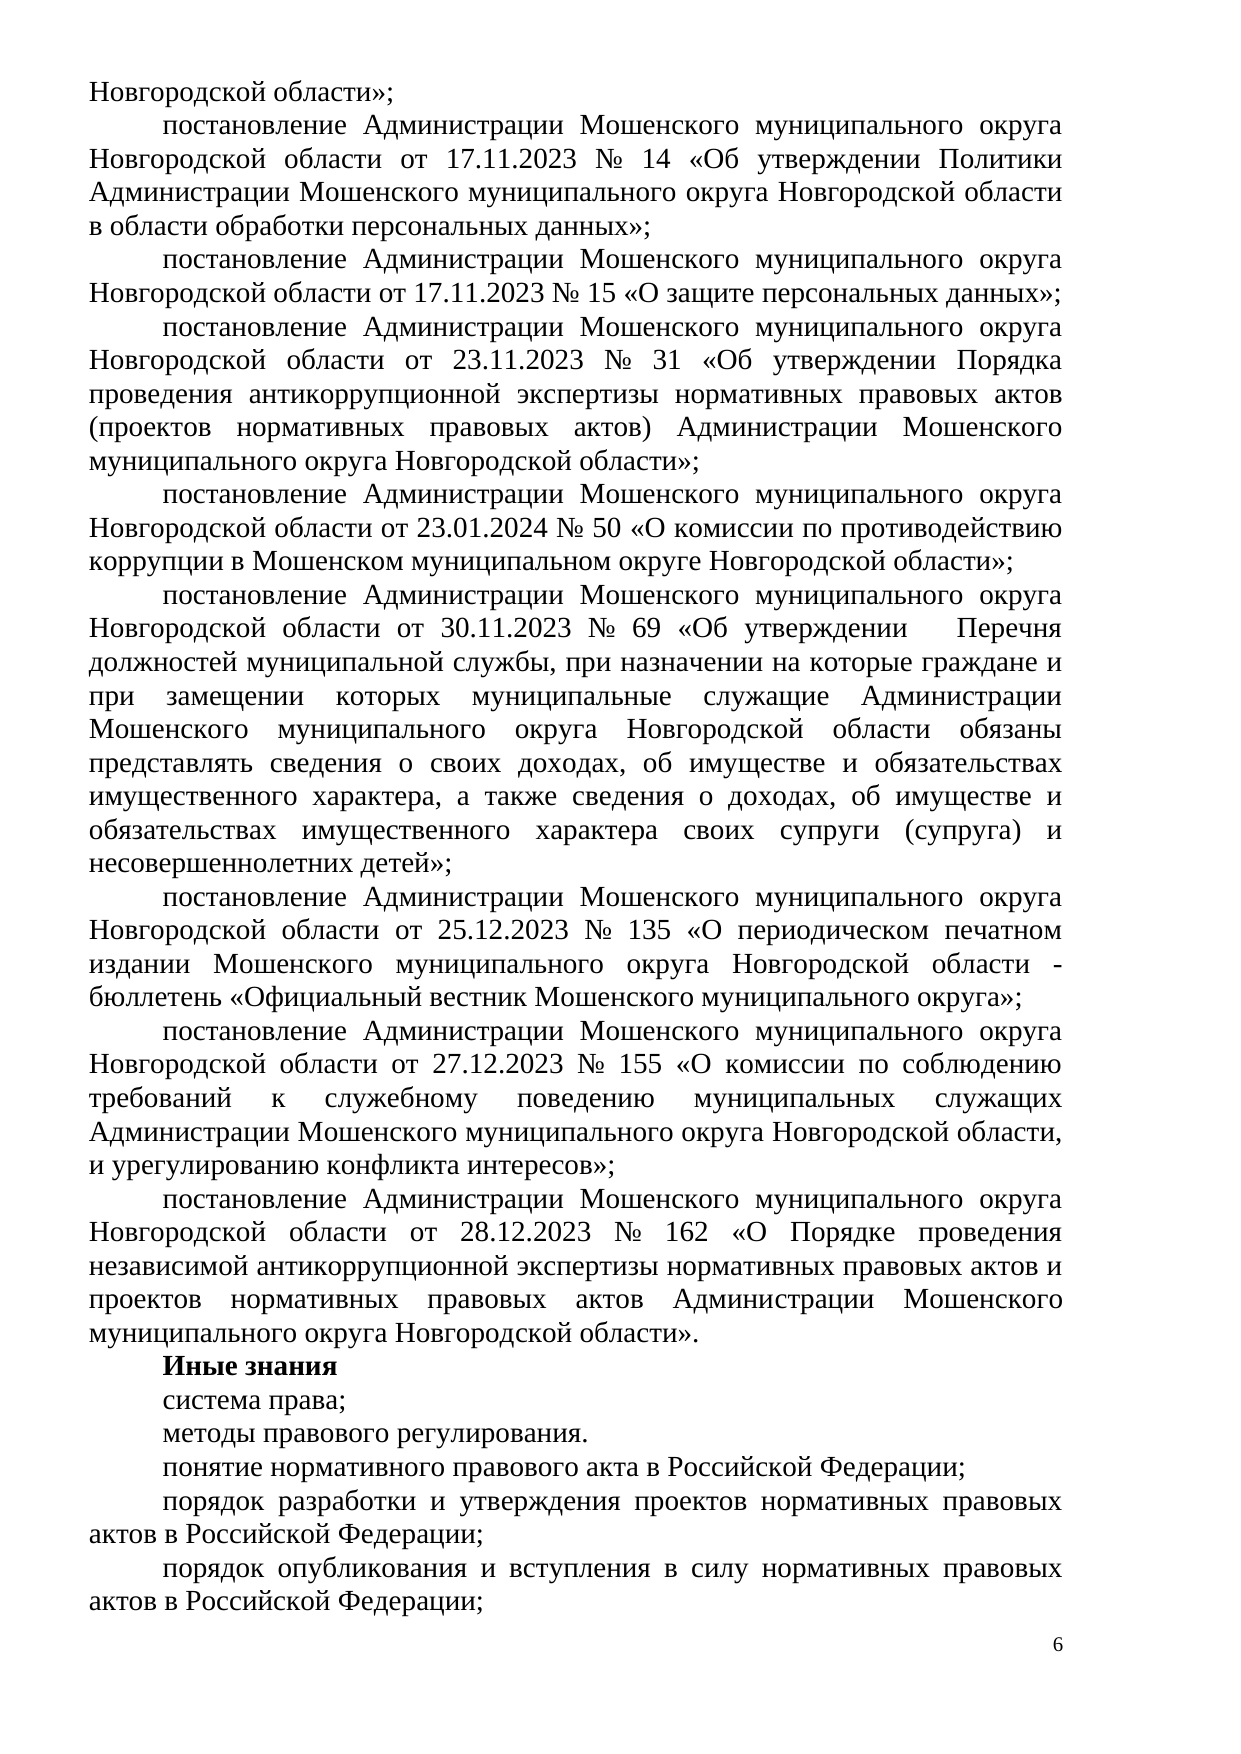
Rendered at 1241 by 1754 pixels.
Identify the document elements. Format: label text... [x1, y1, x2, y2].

text постановление Администрации Мошенского муниципального округа Новгородской области от 27.12.2023 № 155 «О комиссии по соблюдению требований к служебному поведению муниципальных служащих Администрации Мошенского муниципального округа Новгородской области, и урегулированию конфликта интересов»; [89, 1013, 1063, 1181]
text постановление Администрации Мошенского муниципального округа Новгородской области от 23.11.2023 № 31 «Об утверждении Порядка проведения антикоррупционной экспертизы нормативных правовых актов (проектов нормативных правовых актов) Администрации Мошенского муниципального округа Новгородской области»; [89, 309, 1063, 476]
text порядок разработки и утверждения проектов нормативных правовых актов в Российской Федерации; [89, 1483, 1063, 1550]
text постановление Администрации Мошенского муниципального округа Новгородской области от 25.12.2023 № 135 «О периодическом печатном издании Мошенского муниципального округа Новгородской области - бюллетень «Официальный вестник Мошенского муниципального округа»; [89, 879, 1063, 1013]
text постановление Администрации Мошенского муниципального округа Новгородской области от 30.11.2023 № 69 «Об утверждении Перечня должностей муниципальной службы, при назначении на которые граждане и при замещении которых муниципальные служащие Администрации Мошенского муниципального округа Новгородской области обязаны представлять сведения о своих доходах, об имуществе и обязательствах имущественного характера, а также сведения о доходах, об имуществе и обязательствах имущественного характера своих супруги (супруга) и несовершеннолетних детей»; [89, 577, 1063, 879]
text постановление Администрации Мошенского муниципального округа Новгородской области от 23.01.2024 № 50 «О комиссии по противодействию коррупции в Мошенском муниципальном округе Новгородской области»; [89, 476, 1063, 577]
text постановление Администрации Мошенского муниципального округа Новгородской области от 28.12.2023 № 162 «О Порядке проведения независимой антикоррупционной экспертизы нормативных правовых актов и проектов нормативных правовых актов Администрации Мошенского муниципального округа Новгородской области». [89, 1181, 1063, 1348]
text методы правового регулирования. [89, 1416, 1063, 1449]
text система права; [89, 1382, 1063, 1416]
text постановление Администрации Мошенского муниципального округа Новгородской области от 17.11.2023 № 14 «Об утверждении Политики Администрации Мошенского муниципального округа Новгородской области в области обработки персональных данных»; [89, 107, 1063, 242]
text постановление Администрации Мошенского муниципального округа Новгородской области от 17.11.2023 № 15 «О защите персональных данных»; [89, 242, 1063, 309]
text понятие нормативного правового акта в Российской Федерации; [89, 1449, 1063, 1483]
text Иные знания [89, 1348, 1063, 1382]
text порядок опубликования и вступления в силу нормативных правовых актов в Российской Федерации; [89, 1550, 1063, 1617]
